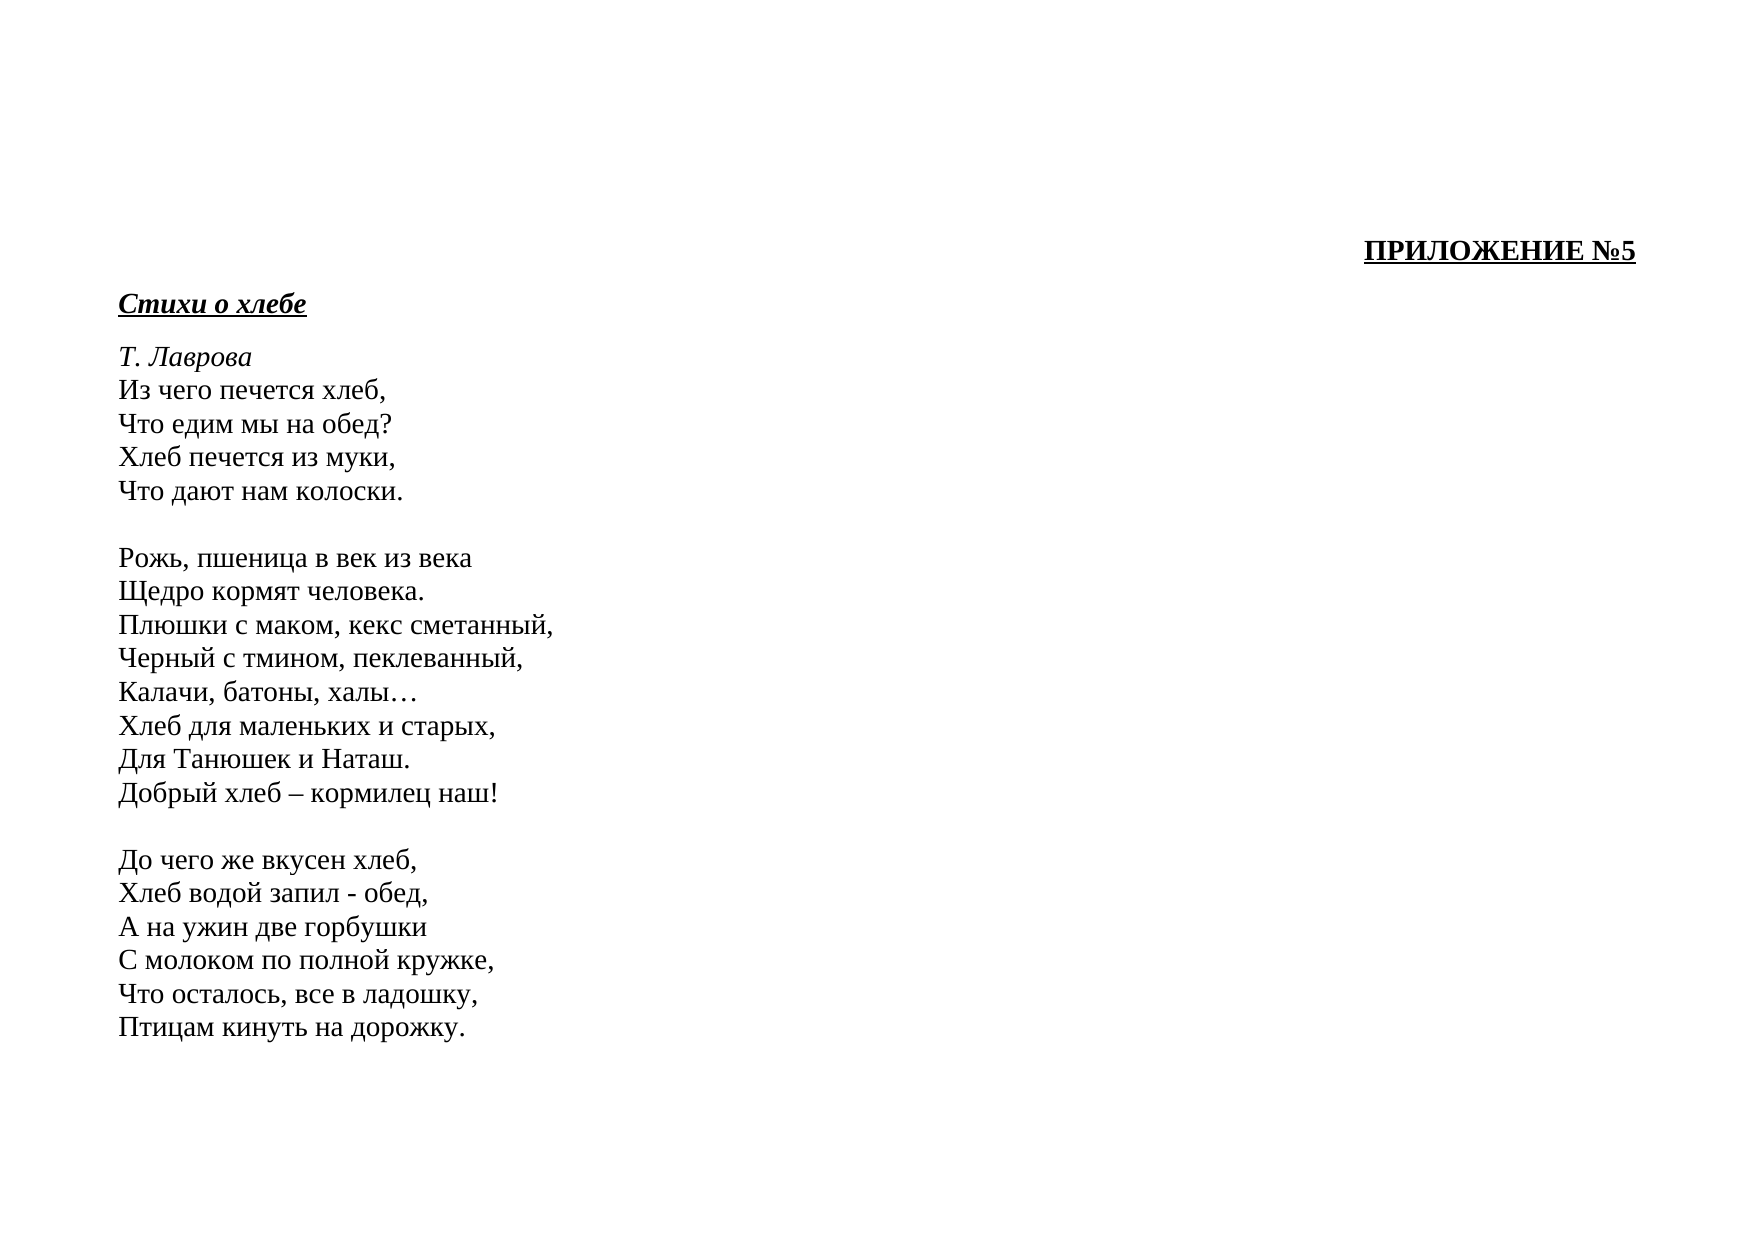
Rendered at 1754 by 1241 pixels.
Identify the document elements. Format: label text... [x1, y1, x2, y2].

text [118, 339, 1636, 1043]
text ПРИЛОЖЕНИЕ №5 [118, 233, 1636, 267]
text Стихи о хлебе [118, 286, 1636, 319]
